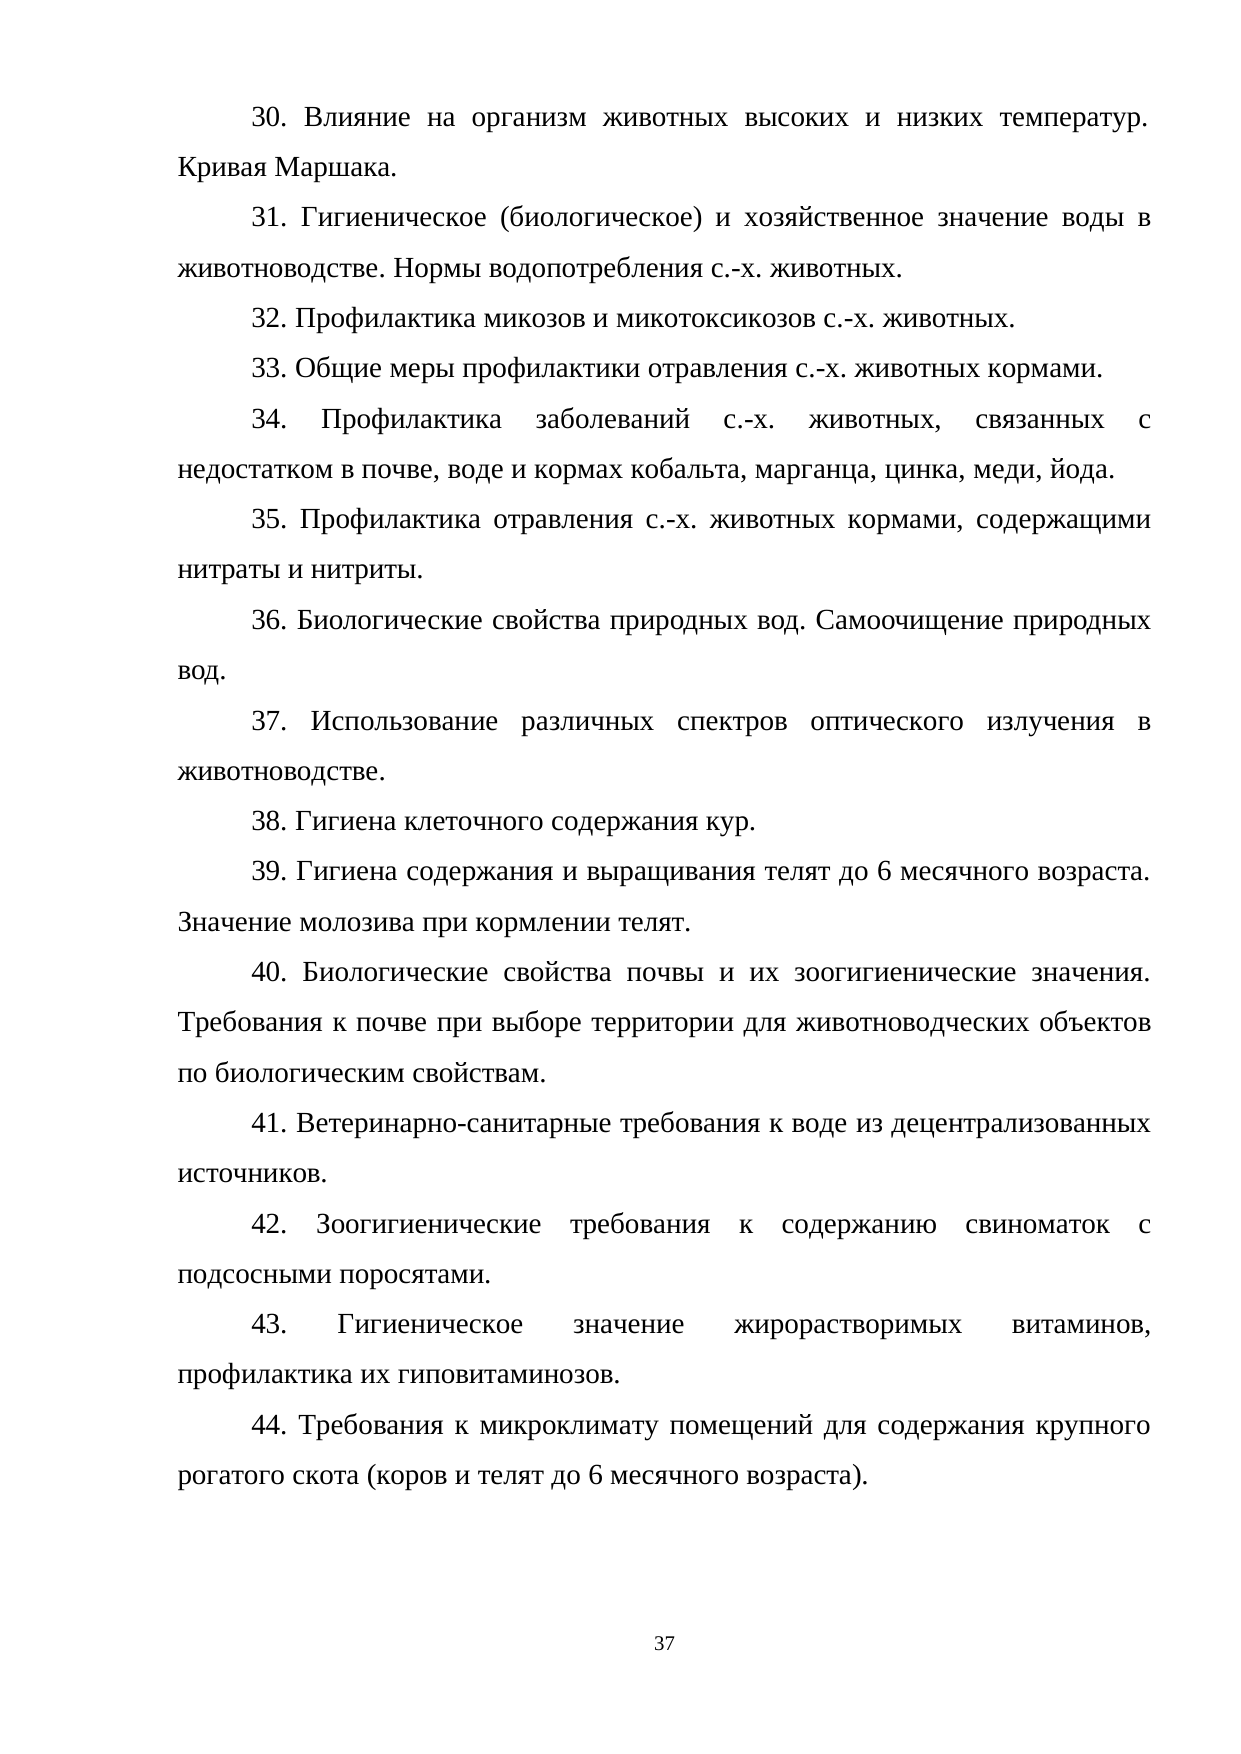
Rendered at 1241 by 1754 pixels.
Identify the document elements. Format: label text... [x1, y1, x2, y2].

text 30. Влияние на организм животных высоких и низких температур. Кривая Маршака. [177, 99, 1152, 183]
list 39. Гигиена содержания и выращивания телят до 6 месячного возраста. Значение молозива при кормлении телят. [177, 854, 1152, 938]
subtitle 36. Биологические свойства природных вод. Самоочищение природных вод. [177, 602, 1152, 686]
text 42. Зоогигиенические требования к содержанию свиноматок с подсосными поросятами. [177, 1206, 1152, 1290]
text 33. Общие меры профилактики отравления с.-х. животных кормами. [177, 351, 1152, 384]
text 35. Профилактика отравления с.-х. животных кормами, содержащими нитраты и нитриты. [177, 502, 1152, 585]
list 37. Использование различных спектров оптического излучения в животноводстве. [177, 703, 1152, 787]
text 40. Биологические свойства почвы и их зоогигиенические значения. Требования к почве при выборе территории для животноводческих объектов по биологическим свойствам. [177, 954, 1152, 1088]
list 38. Гигиена клеточного содержания кур. [177, 803, 1152, 837]
text 43. Гигиеническое значение жирорастворимых витаминов, профилактика их гиповитаминозов. [177, 1307, 1152, 1390]
list 31. Гигиеническое (биологическое) и хозяйственное значение воды в животноводстве. Нормы водопотребления с.-х. животных. [177, 200, 1152, 283]
text 44. Требования к микроклимату помещений для содержания крупного рогатого скота (коров и телят до 6 месячного возраста). [177, 1407, 1152, 1491]
list 32. Профилактика микозов и микотоксикозов с.-х. животных. [177, 300, 1152, 334]
text 34. Профилактика заболеваний с.-х. животных, связанных с недостатком в почве, воде и кормах кобальта, марганца, цинка, меди, йода. [177, 401, 1152, 485]
text 41. Ветеринарно-санитарные требования к воде из децентрализованных источников. [177, 1105, 1152, 1189]
